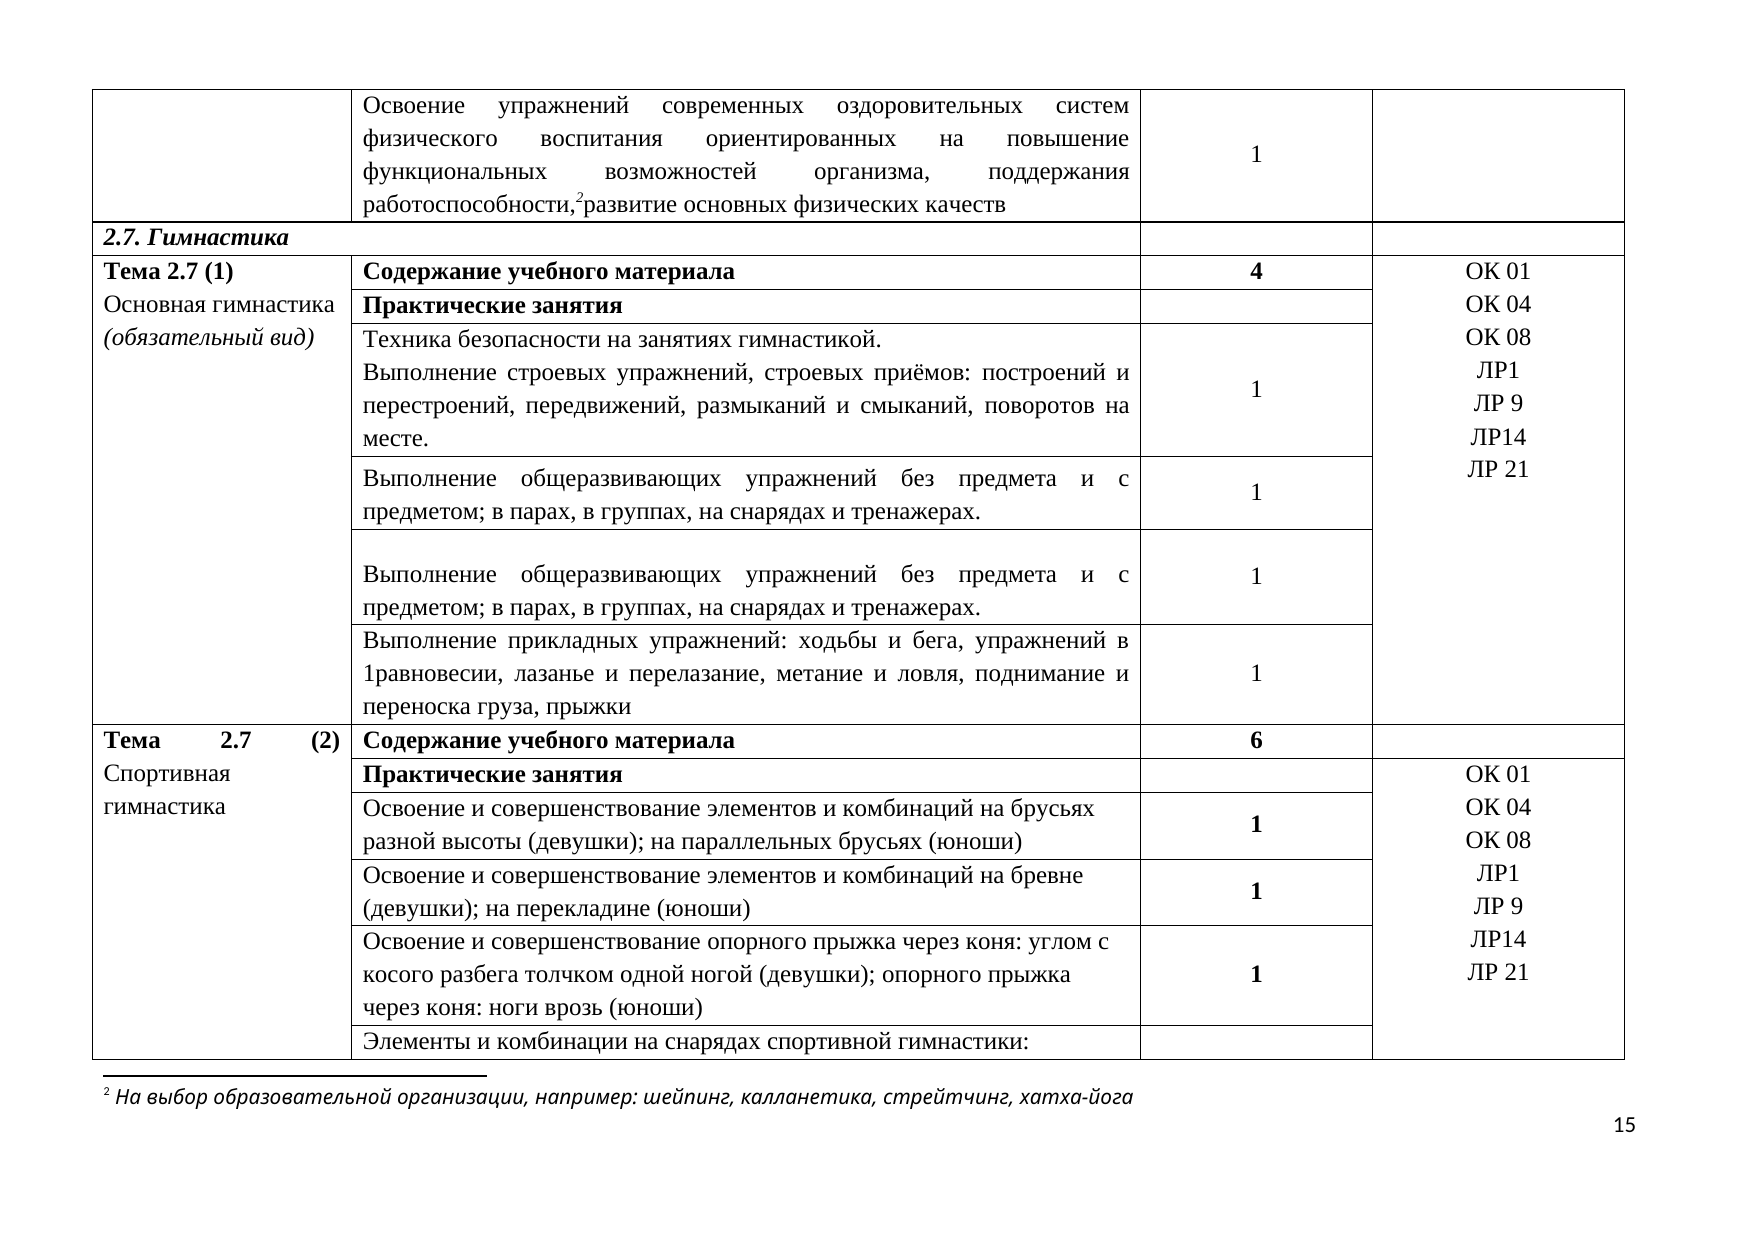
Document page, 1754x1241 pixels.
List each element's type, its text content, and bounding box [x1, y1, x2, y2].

table_cell [1373, 223, 1624, 255]
table_cell 1 [1141, 457, 1372, 529]
table_cell 1 [1141, 926, 1372, 1025]
table_cell [1373, 90, 1624, 221]
table_cell Тема 2.7 (1) Основная гимнастика (обязательный вид) [93, 256, 351, 724]
table_cell Освоение и совершенствование элементов и комбинаций на бревне (девушки); на перекладине (юноши) [352, 860, 1140, 925]
table_cell Содержание учебного материала [352, 725, 1140, 758]
table_cell ОК 01 ОК 04 ОК 08 ЛР1 ЛР 9 ЛР14 ЛР 21 [1373, 759, 1624, 1059]
table_cell 1 [1141, 860, 1372, 925]
table_cell Техника безопасности на занятиях гимнастикой. Выполнение строевых упражнений, строевых приёмов: построений и перестроений, передвижений, размыканий и смыканий, поворотов на месте. [352, 324, 1140, 456]
table_cell Практические занятия [352, 290, 1140, 323]
table_cell Практические занятия [352, 759, 1140, 792]
table_cell Содержание учебного материала [352, 256, 1140, 289]
table_cell [1141, 290, 1372, 323]
table_cell Элементы и комбинации на снарядах спортивной гимнастики: [352, 1026, 1140, 1059]
table_cell [1141, 223, 1372, 255]
table_cell Освоение и совершенствование опорного прыжка через коня: углом с косого разбега толчком одной ногой (девушки); опорного прыжка через коня: ноги врозь (юноши) [352, 926, 1140, 1025]
table_cell [1373, 725, 1624, 758]
table_cell [1141, 759, 1372, 792]
table_cell Выполнение общеразвивающих упражнений без предмета и с предметом; в парах, в группах, на снарядах и тренажерах. [352, 457, 1140, 529]
table_cell 6 [1141, 725, 1372, 758]
table_cell Выполнение прикладных упражнений: ходьбы и бега, упражнений в 1равновесии, лазанье и перелазание, метание и ловля, поднимание и переноска груза, прыжки [352, 625, 1140, 724]
table_cell Выполнение общеразвивающих упражнений без предмета и с предметом; в парах, в группах, на снарядах и тренажерах. [352, 530, 1140, 624]
table_cell Тема 2.7 (2) Спортивная гимнастика [93, 725, 351, 1059]
table_cell 4 [1141, 256, 1372, 289]
table_cell ОК 01 ОК 04 ОК 08 ЛР1 ЛР 9 ЛР14 ЛР 21 [1373, 256, 1624, 724]
table_cell Освоение и совершенствование элементов и комбинаций на брусьях разной высоты (девушки); на параллельных брусьях (юноши) [352, 793, 1140, 859]
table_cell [352, 90, 1140, 221]
table_cell 2.7. Гимнастика [93, 223, 1140, 255]
table_cell 1 [1141, 324, 1372, 456]
table_cell 1 [1141, 90, 1372, 221]
table_cell 1 [1141, 793, 1372, 859]
table_cell 1 [1141, 530, 1372, 624]
table_cell [1141, 1026, 1372, 1059]
table_cell 1 [1141, 625, 1372, 724]
